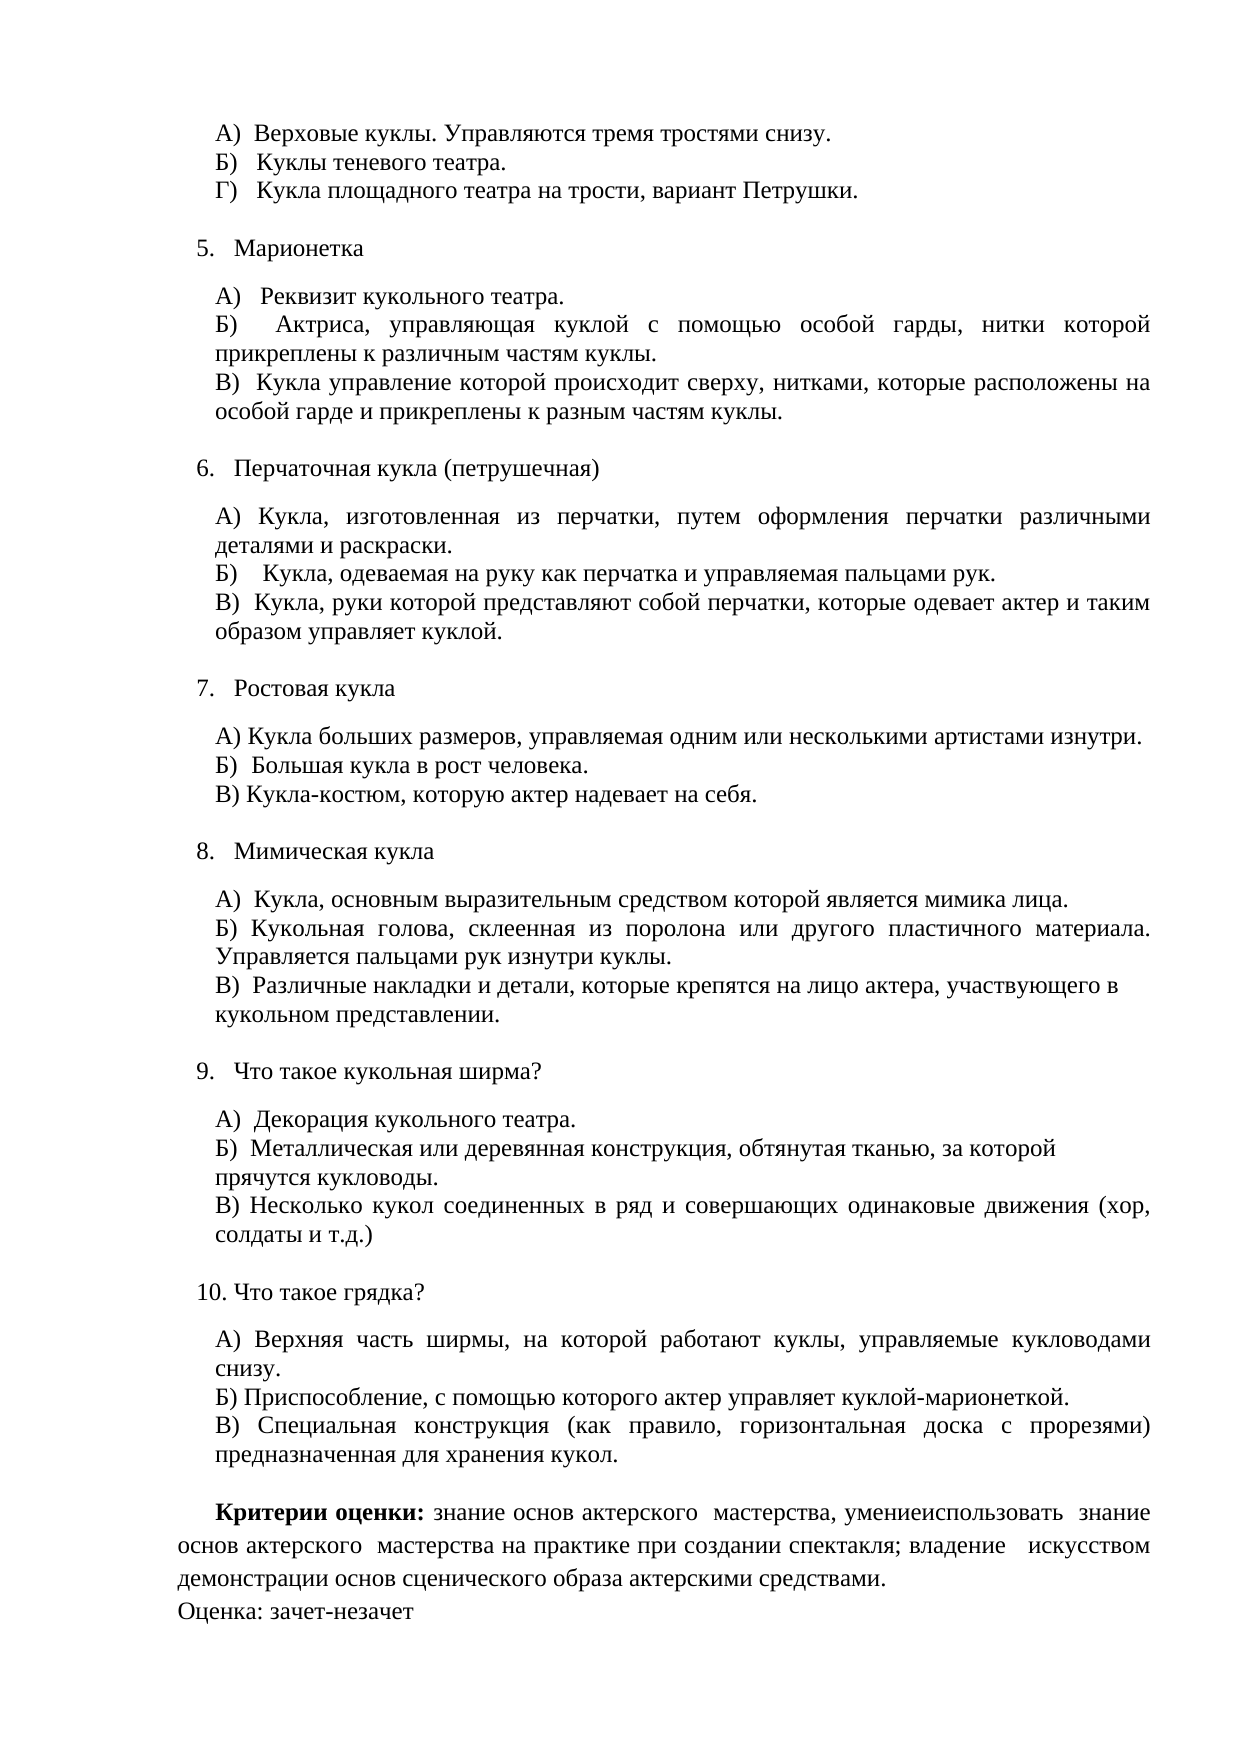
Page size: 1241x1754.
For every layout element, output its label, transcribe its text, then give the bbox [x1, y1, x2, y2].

list Мимическая кукла [196, 836, 1152, 865]
text Б) Кукольная голова, склеенная из поролона или другого пластичного материала. Управляется пальцами рук изнутри куклы. [215, 913, 1152, 970]
text В) Кукла, руки которой представляют собой перчатки, которые одевает актер и таким образом управляет куклой. [215, 587, 1152, 645]
text Оценка: зачет-незачет [177, 1596, 1152, 1625]
text Б) Металлическая или деревянная конструкция, обтянутая тканью, за которой прячутся кукловоды. [215, 1133, 1152, 1190]
text Г) Кукла площадного театра на трости, вариант Петрушки. [215, 176, 1152, 204]
text В) Различные накладки и детали, которые крепятся на лицо актера, участвующего в кукольном представлении. [215, 970, 1152, 1028]
list Что такое кукольная ширма? [196, 1056, 1152, 1085]
text А) Кукла больших размеров, управляемая одним или несколькими артистами изнутри. [215, 721, 1152, 750]
text А) Кукла, основным выразительным средством которой является мимика лица. [215, 884, 1152, 913]
text А) Верховые куклы. Управляются тремя тростями снизу. [215, 118, 1152, 147]
list Ростовая кукла [196, 673, 1152, 702]
text Б) Куклы теневого театра. [215, 147, 1152, 176]
text В) Кукла управление которой происходит сверху, нитками, которые расположены на особой гарде и прикреплены к разным частям куклы. [215, 367, 1152, 424]
text В) Кукла-костюм, которую актер надевает на себя. [215, 779, 1152, 807]
text В) Специальная конструкция (как правило, горизонтальная доска с прорезями) предназначенная для хранения кукол. [215, 1411, 1152, 1468]
text Б) Кукла, одеваемая на руку как перчатка и управляемая пальцами рук. [215, 558, 1152, 587]
text Б) Большая кукла в рост человека. [215, 750, 1152, 779]
list Перчаточная кукла (петрушечная) [196, 453, 1152, 482]
text Б) Приспособление, с помощью которого актер управляет куклой-марионеткой. [215, 1382, 1152, 1411]
text Б) Актриса, управляющая куклой с помощью особой гарды, нитки которой прикреплены к различным частям куклы. [215, 309, 1152, 367]
list Что такое грядка? [196, 1277, 1152, 1305]
text В) Несколько кукол соединенных в ряд и совершающих одинаковые движения (хор, солдаты и т.д.) [215, 1190, 1152, 1248]
text А) Реквизит кукольного театра. [215, 281, 1152, 309]
text А) Кукла, изготовленная из перчатки, путем оформления перчатки различными деталями и раскраски. [215, 501, 1152, 558]
list Марионетка [196, 233, 1152, 262]
text А) Декорация кукольного театра. [215, 1104, 1152, 1133]
text А) Верхняя часть ширмы, на которой работают куклы, управляемые кукловодами снизу. [215, 1324, 1152, 1382]
